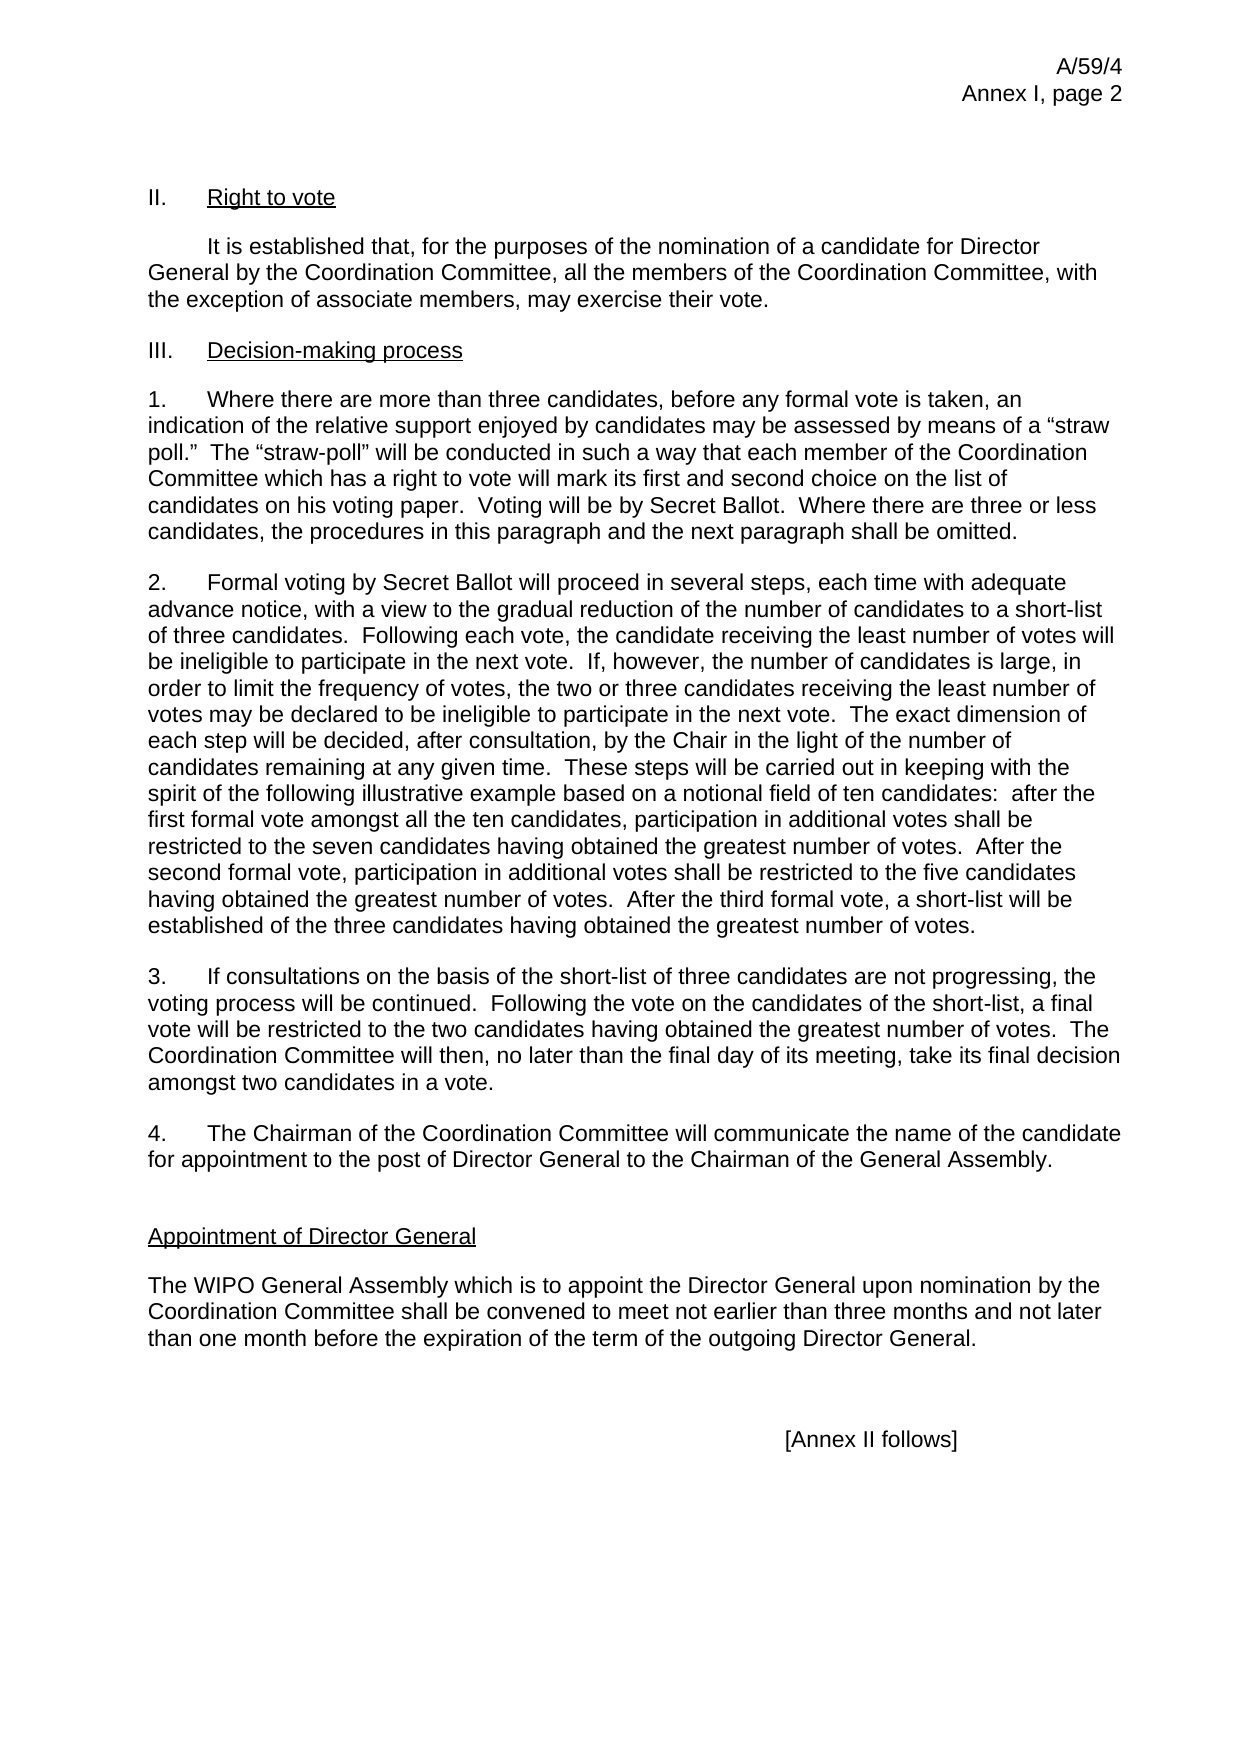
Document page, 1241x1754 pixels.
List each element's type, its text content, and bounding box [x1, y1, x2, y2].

text 3. If consultations on the basis of the short-list of three candidates are not progressing, the voting process will be continued. Following the vote on the candidates of the short-list, a final vote will be restricted to the two candidates having obtained the greatest number of votes. The Coordination Committee will then, no later than the final day of its meeting, take its final decision amongst two candidates in a vote. [148, 963, 1122, 1095]
subtitle II. Right to vote [148, 183, 1122, 210]
text [Annex II follows] [620, 1426, 1122, 1452]
text 2. Formal voting by Secret Ballot will proceed in several steps, each time with adequate advance notice, with a view to the gradual reduction of the number of candidates to a short-list of three candidates. Following each vote, the candidate receiving the least number of votes will be ineligible to participate in the next vote. If, however, the number of candidates is large, in order to limit the frequency of votes, the two or three candidates receiving the least number of votes may be declared to be ineligible to participate in the next vote. The exact dimension of each step will be decided, after consultation, by the Chair in the light of the number of candidates remaining at any given time. These steps will be carried out in keeping with the spirit of the following illustrative example based on a notional field of ten candidates: after the first formal vote amongst all the ten candidates, participation in additional votes shall be restricted to the seven candidates having obtained the greatest number of votes. After the second formal vote, participation in additional votes shall be restricted to the five candidates having obtained the greatest number of votes. After the third formal vote, a short-list will be established of the three candidates having obtained the greatest number of votes. [148, 569, 1122, 938]
text The WIPO General Assembly which is to appoint the Director General upon nomination by the Coordination Committee shall be convened to meet not earlier than three months and not later than one month before the expiration of the term of the outgoing Director General. [148, 1272, 1122, 1351]
text 1. Where there are more than three candidates, before any formal vote is taken, an indication of the relative support enjoyed by candidates may be assessed by means of a “straw poll.” The “straw-poll” will be conducted in such a way that each member of the Coordination Committee which has a right to vote will mark its first and second choice on the list of candidates on his voting paper. Voting will be by Secret Ballot. Where there are three or less candidates, the procedures in this paragraph and the next paragraph shall be omitted. [148, 386, 1122, 544]
subtitle Appointment of Director General [148, 1223, 1122, 1249]
subtitle III. Decision-making process [148, 337, 1122, 363]
text 4. The Chairman of the Coordination Committee will communicate the name of the candidate for appointment to the post of Director General to the Chairman of the General Assembly. [148, 1120, 1122, 1173]
text It is established that, for the purposes of the nomination of a candidate for Director General by the Coordination Committee, all the members of the Coordination Committee, with the exception of associate members, may exercise their vote. [148, 233, 1122, 312]
